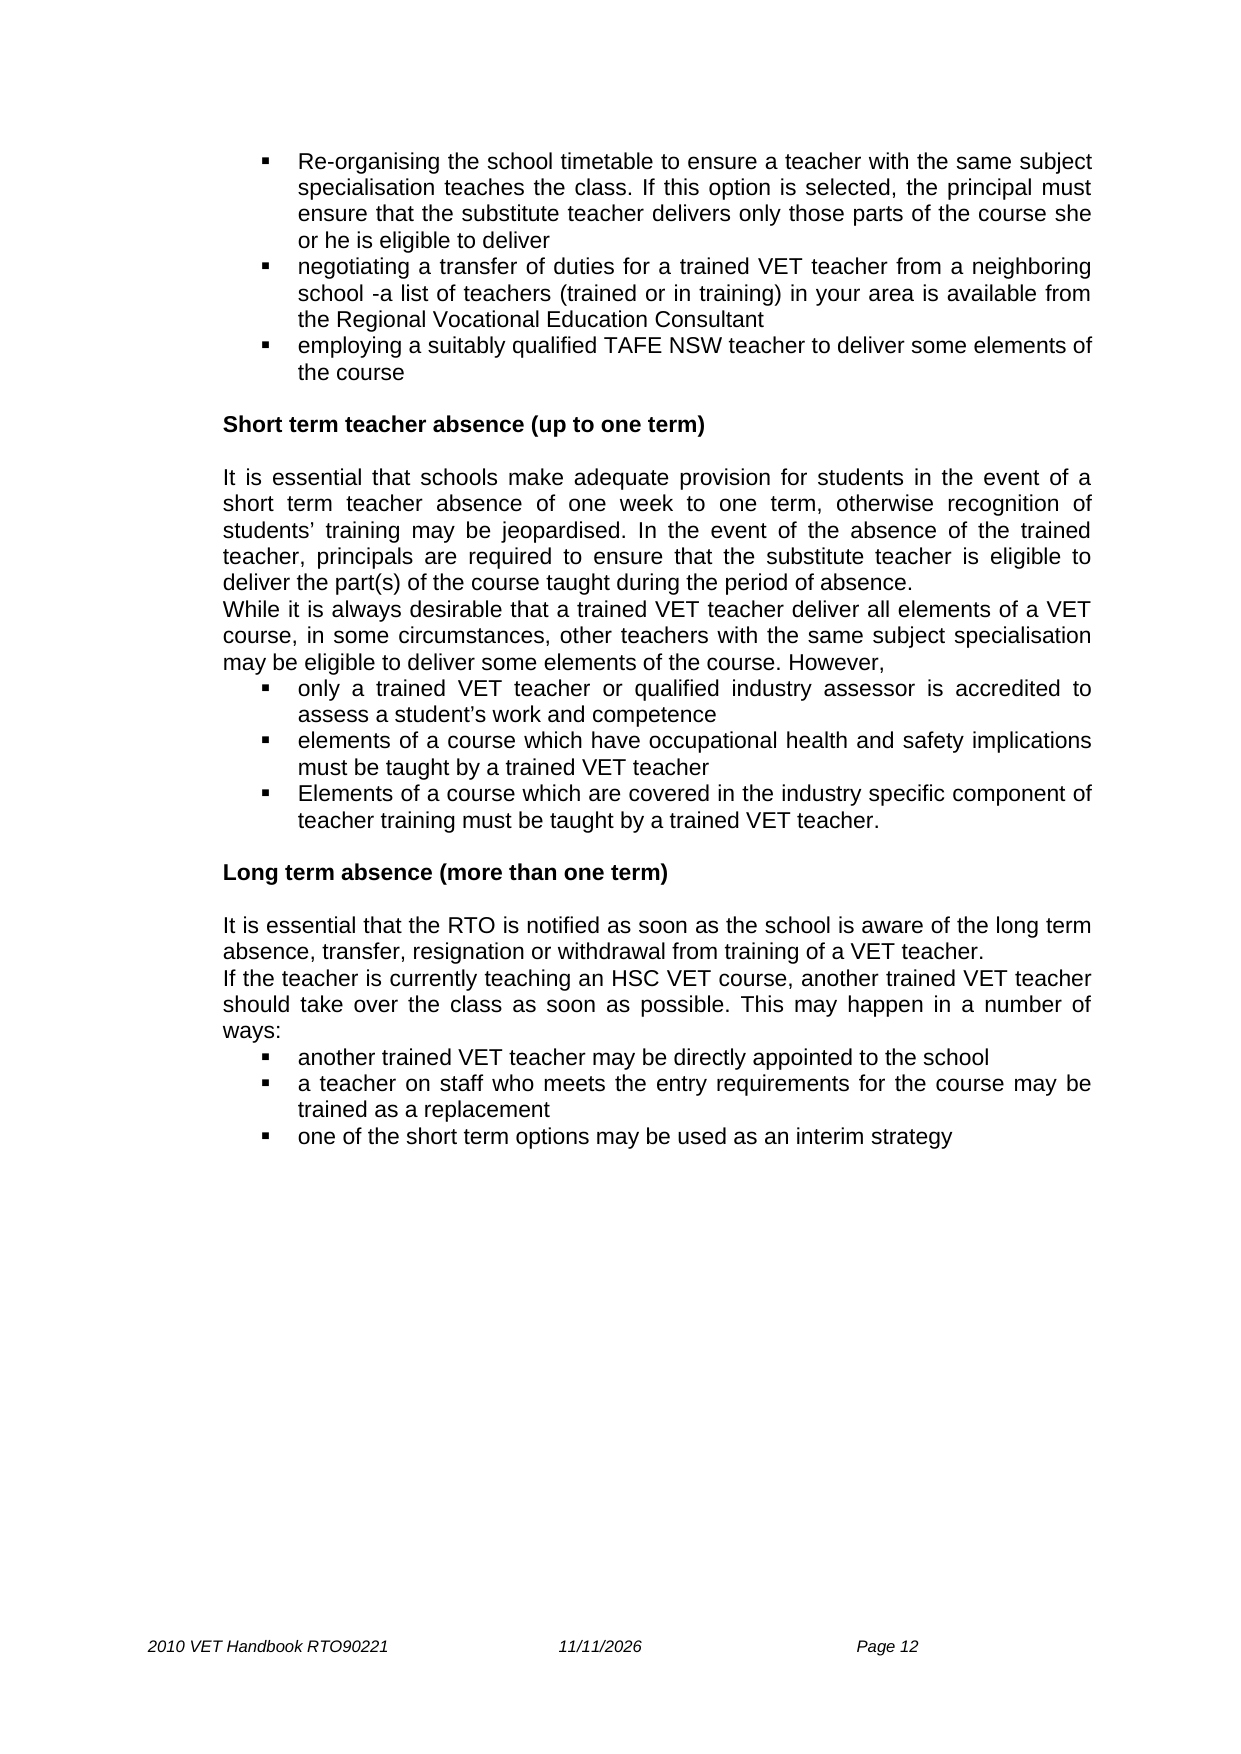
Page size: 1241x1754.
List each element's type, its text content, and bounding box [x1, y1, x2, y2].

list another trained VET teacher may be directly appointed to the school [260, 1044, 1092, 1070]
list elements of a course which have occupational health and safety implications must be taught by a trained VET teacher [260, 727, 1092, 780]
list only a trained VET teacher or qualified industry assessor is accredited to assess a student’s work and competence [260, 675, 1092, 727]
text If the teacher is currently teaching an HSC VET course, another trained VET teacher should take over the class as soon as possible. This may happen in a number of ways: [223, 965, 1092, 1044]
text It is essential that schools make adequate provision for students in the event of a short term teacher absence of one week to one term, otherwise recognition of students’ training may be jeopardised. In the event of the absence of the trained teacher, principals are required to ensure that the substitute teacher is eligible to deliver the part(s) of the course taught during the period of absence. [223, 464, 1092, 596]
text It is essential that the RTO is notified as soon as the school is aware of the long term absence, transfer, resignation or withdrawal from training of a VET teacher. [223, 912, 1092, 965]
list one of the short term options may be used as an interim strategy [260, 1123, 1092, 1149]
text Short term teacher absence (up to one term) [148, 411, 1092, 438]
list a teacher on staff who meets the entry requirements for the course may be trained as a replacement [260, 1070, 1092, 1123]
text While it is always desirable that a trained VET teacher deliver all elements of a VET course, in some circumstances, other teachers with the same subject specialisation may be eligible to deliver some elements of the course. However, [223, 596, 1092, 675]
list Elements of a course which are covered in the industry specific component of teacher training must be taught by a trained VET teacher. [260, 780, 1092, 833]
list negotiating a transfer of duties for a trained VET teacher from a neighboring school -a list of teachers (trained or in training) in your area is available from the Regional Vocational Education Consultant [260, 253, 1092, 332]
text Long term absence (more than one term) [148, 859, 1092, 886]
list employing a suitably qualified TAFE NSW teacher to deliver some elements of the course [260, 332, 1092, 385]
list Re-organising the school timetable to ensure a teacher with the same subject specialisation teaches the class. If this option is selected, the principal must ensure that the substitute teacher delivers only those parts of the course she or he is eligible to deliver [260, 148, 1092, 253]
